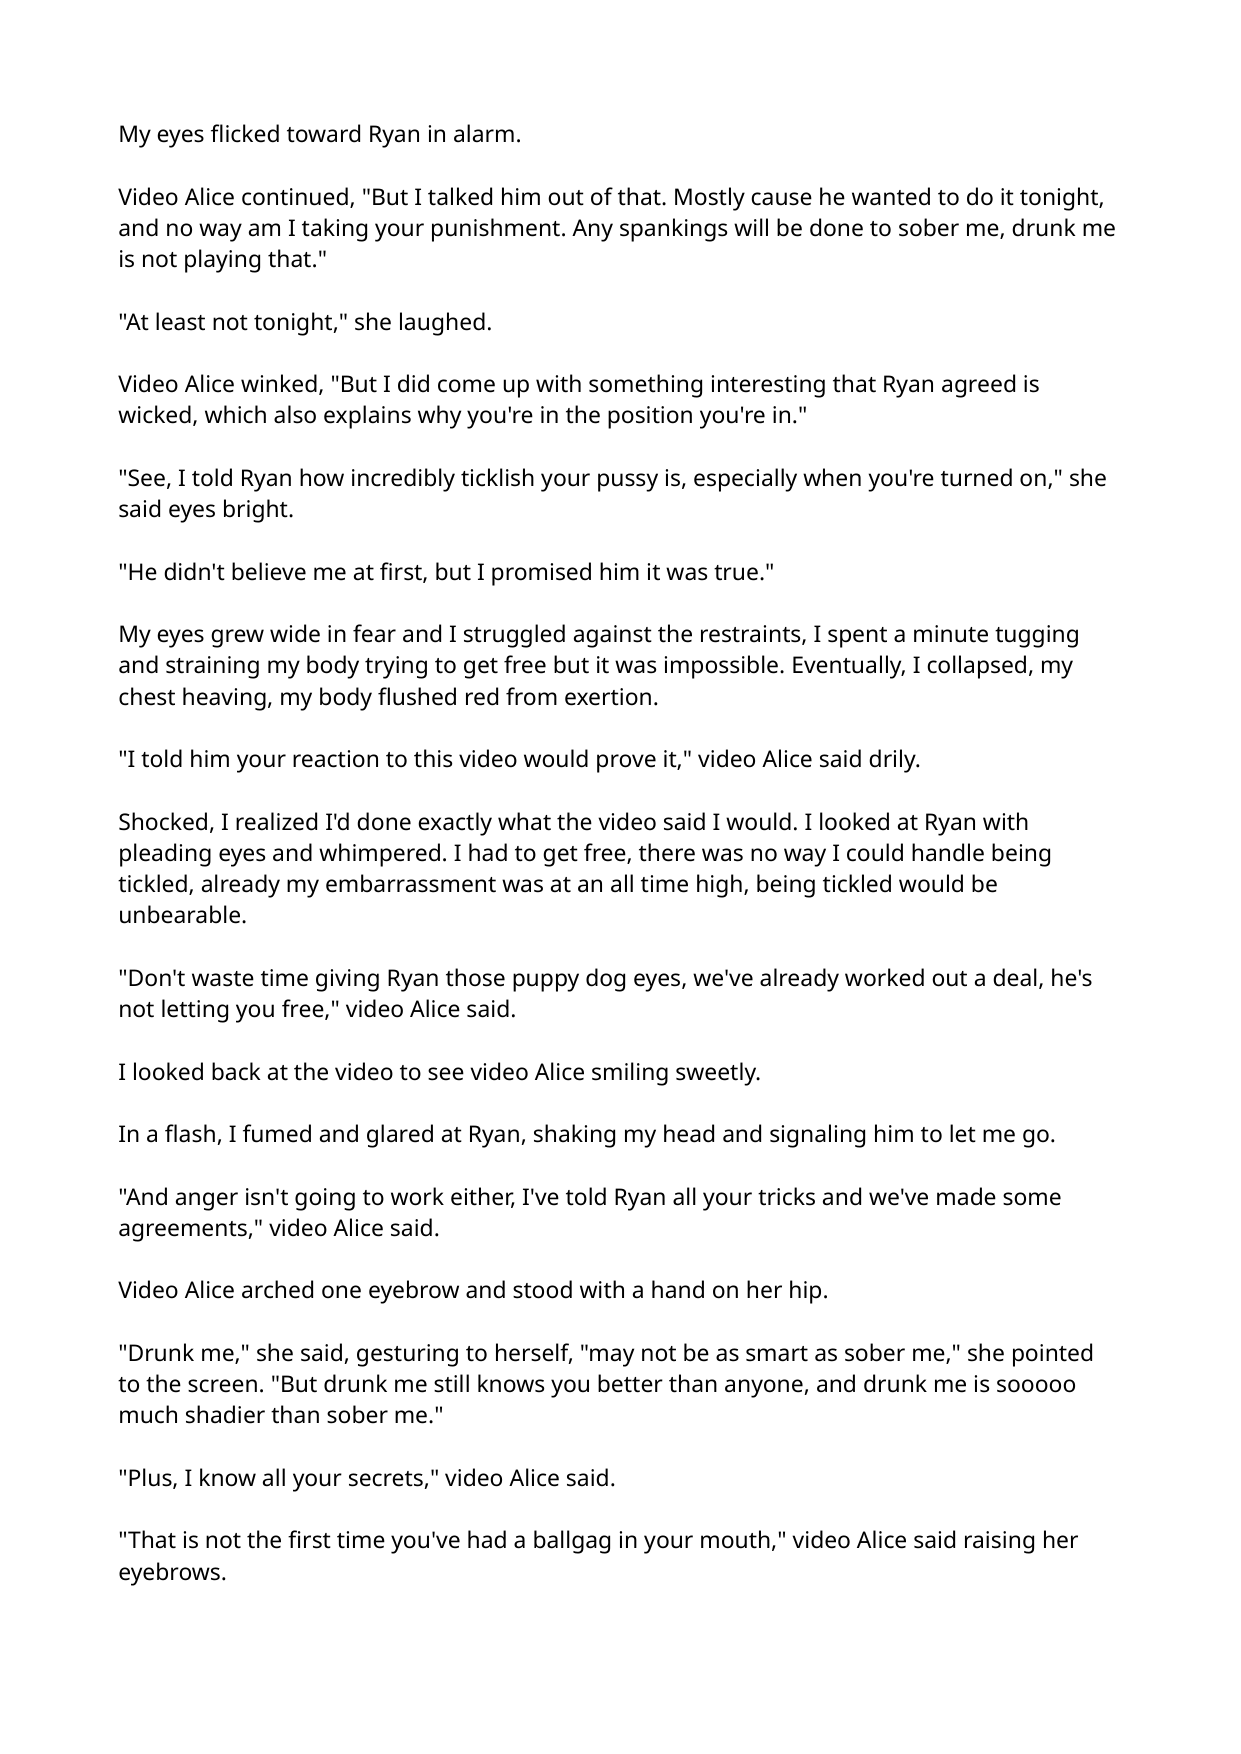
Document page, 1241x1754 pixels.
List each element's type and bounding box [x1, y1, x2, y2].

text [118, 118, 1122, 1618]
